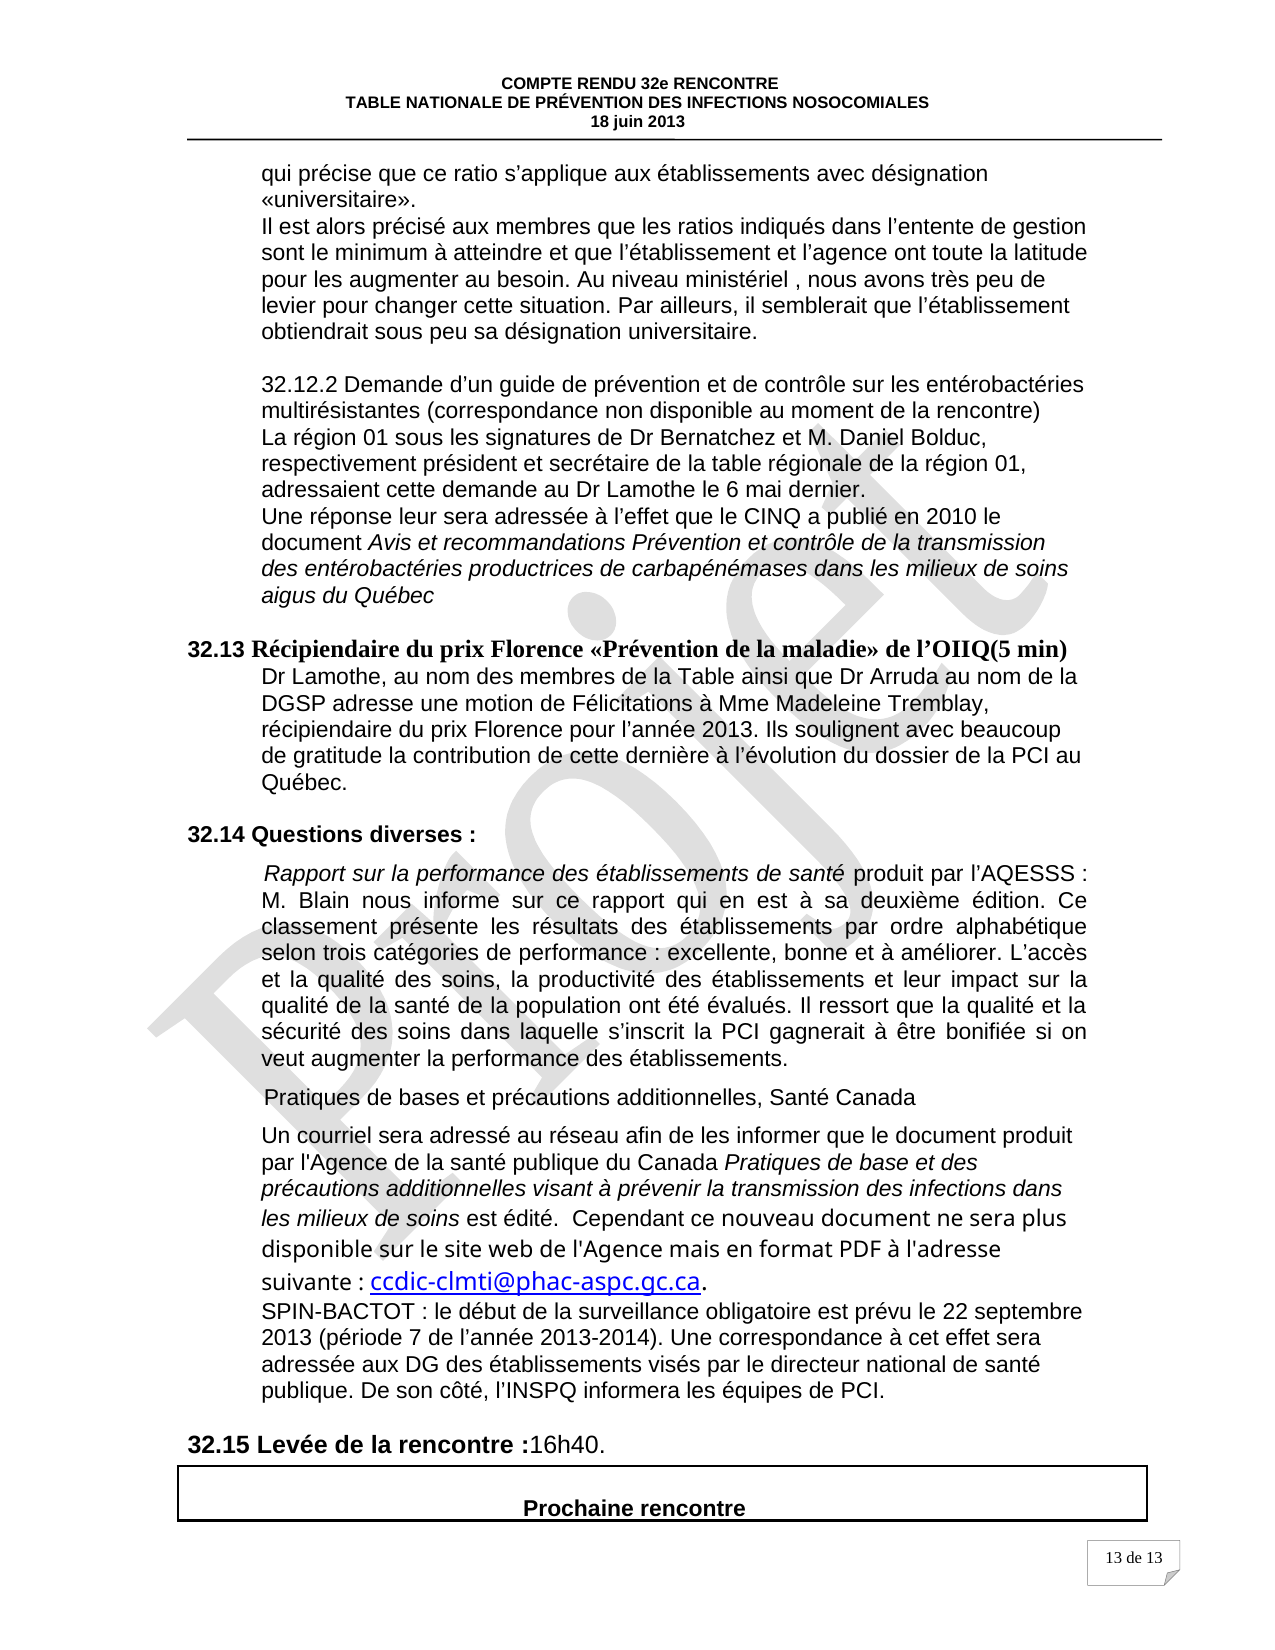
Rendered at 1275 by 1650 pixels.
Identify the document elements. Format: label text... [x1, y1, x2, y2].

text Il est alors précisé aux membres que les ratios indiqués dans l’entente de gestion sont le minimum à atteindre et que l’établissement et l’agence ont toute la latitude pour les augmenter au besoin. Au niveau ministériel , nous avons très peu de levier pour changer cette situation. Par ailleurs, il semblerait que l’établissement obtiendrait sous peu sa désignation universitaire. [261, 213, 1088, 344]
text 32.13 Récipiendaire du prix Florence «Prévention de la maladie» de l’OIIQ(5 min) [187, 634, 1088, 663]
text 32.14 Questions diverses : [187, 821, 1088, 848]
text 32.12.2 Demande d’un guide de prévention et de contrôle sur les entérobactéries multirésistantes (correspondance non disponible au moment de la rencontre) [261, 371, 1088, 424]
text 32.15 Levée de la rencontre :16h40. [187, 1430, 1088, 1458]
text Une réponse leur sera adressée à l’effet que le CINQ a publié en 2010 le document Avis et recommandations Prévention et contrôle de la transmission des entérobactéries productrices de carbapénémases dans les milieux de soins aigus du Québec [261, 503, 1088, 608]
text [261, 160, 1088, 213]
text La région 01 sous les signatures de Dr Bernatchez et M. Daniel Bolduc, respectivement président et secrétaire de la table régionale de la région 01, adressaient cette demande au Dr Lamothe le 6 mai dernier. [261, 424, 1088, 503]
text Rapport sur la performance des établissements de santé produit par l’AQESSS : M. Blain nous informe sur ce rapport qui en est à sa deuxième édition. Ce classement présente les résultats des établissements par ordre alphabétique selon trois catégories de performance : excellente, bonne et à améliorer. L’accès et la qualité des soins, la productivité des établissements et leur impact sur la qualité de la santé de la population ont été évalués. Il ressort que la qualité et la sécurité des soins dans laquelle s’inscrit la PCI gagnerait à être bonifiée si on veut augmenter la performance des établissements. [261, 860, 1088, 1071]
text SPIN-BACTOT : le début de la surveillance obligatoire est prévu le 22 septembre 2013 (période 7 de l’année 2013-2014). Une correspondance à cet effet sera adressée aux DG des établissements visés par le directeur national de santé publique. De son côté, l’INSPQ informera les équipes de PCI. [261, 1298, 1088, 1403]
text Dr Lamothe, au nom des membres de la Table ainsi que Dr Arruda au nom de la DGSP adresse une motion de Félicitations à Mme Madeleine Tremblay, récipiendaire du prix Florence pour l’année 2013. Ils soulignent avec beaucoup de gratitude la contribution de cette dernière à l’évolution du dossier de la PCI au Québec. [261, 663, 1088, 795]
text Un courriel sera adressé au réseau afin de les informer que le document produit par l'Agence de la santé publique du Canada Pratiques de base et des précautions additionnelles visant à prévenir la transmission des infections dans les milieux de soins est édité. Cependant ce nouveau document ne sera plus disponible sur le site web de l'Agence mais en format PDF à l'adresse suivante : ccdic-clmti@phac-aspc.gc.ca. [261, 1122, 1088, 1298]
text Pratiques de bases et précautions additionnelles, Santé Canada [261, 1083, 1088, 1110]
text Prochaine rencontre [179, 1467, 1146, 1519]
